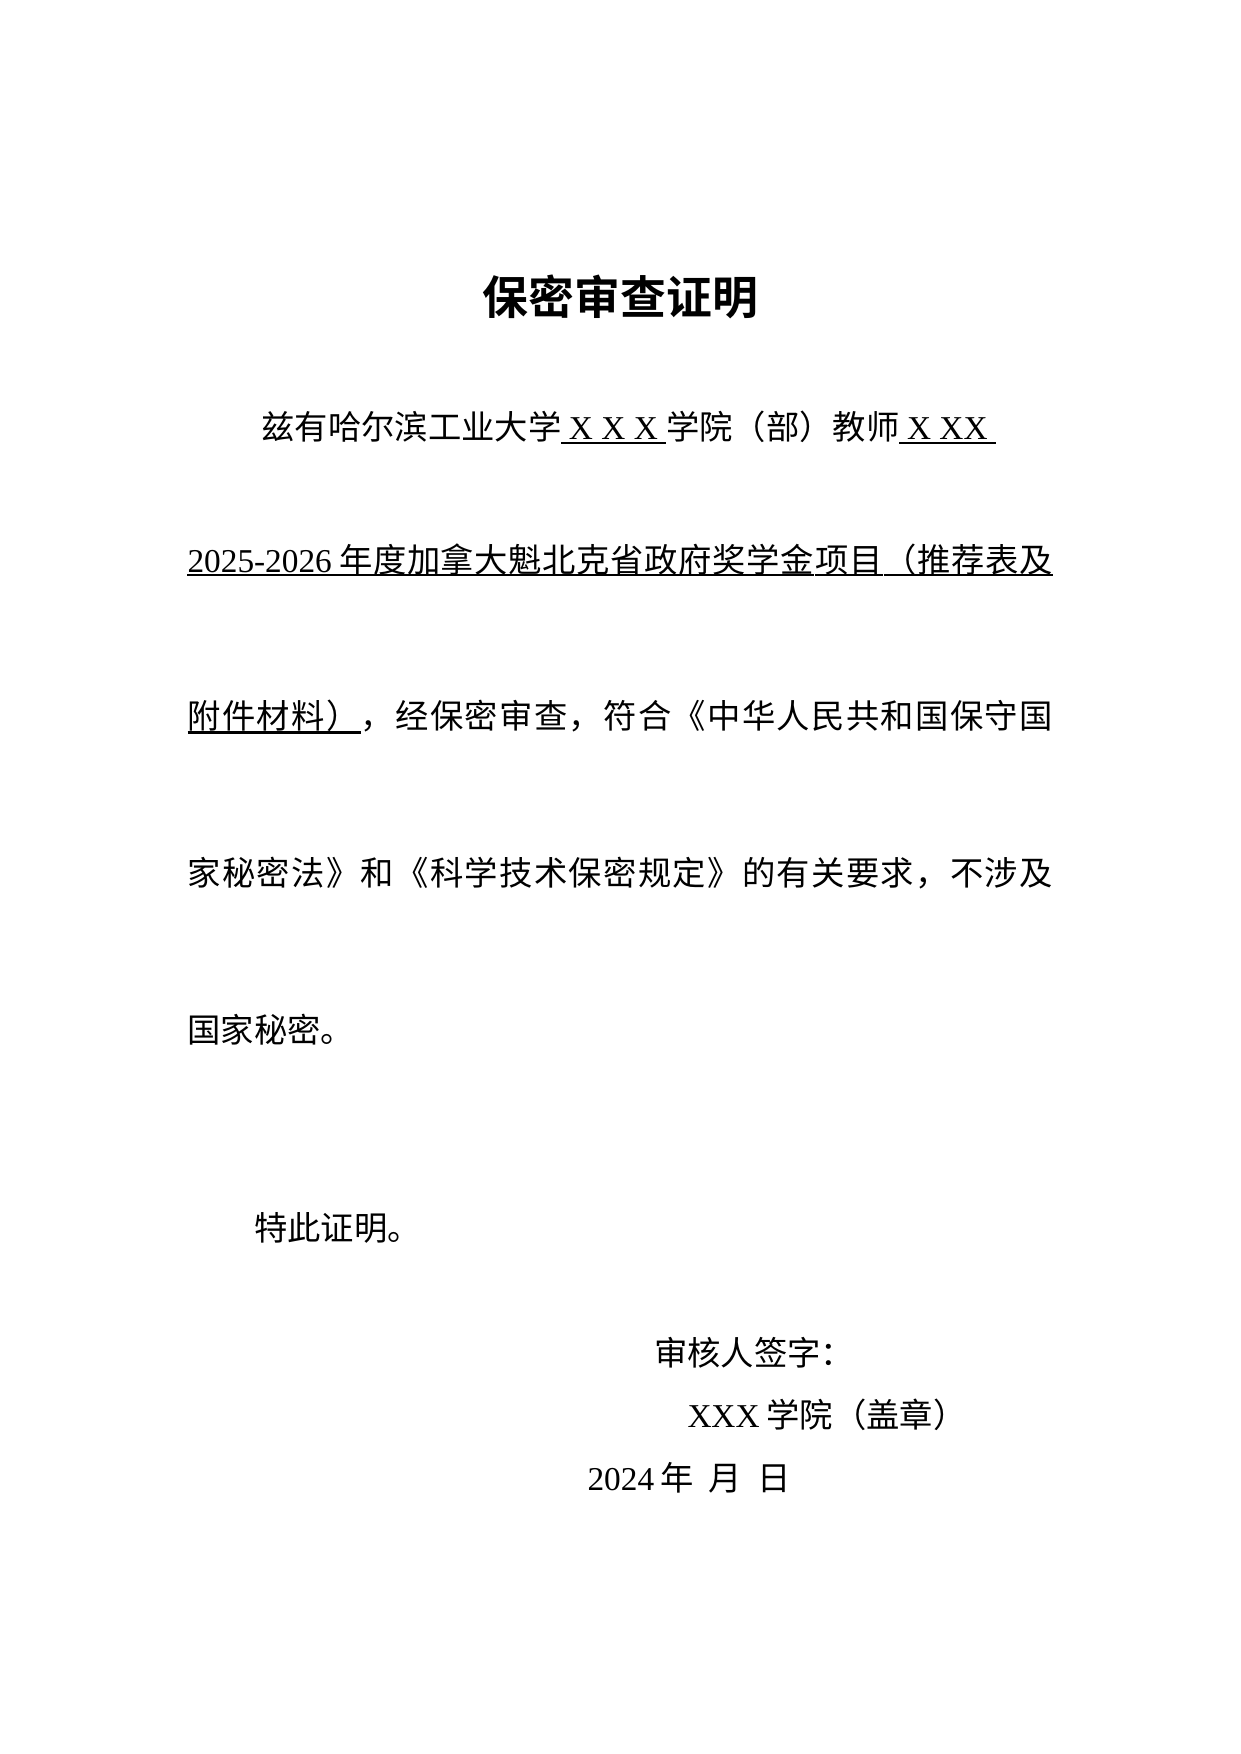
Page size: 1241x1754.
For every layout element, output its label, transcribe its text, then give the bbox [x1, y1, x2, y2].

text 审核人签字： [187, 1315, 1053, 1378]
text 2024年 月 日 [187, 1440, 1053, 1503]
subtitle 保密审查证明 [187, 246, 1053, 344]
text 特此证明。 [187, 1190, 1053, 1253]
text XXX学院（盖章） [187, 1378, 1053, 1440]
subtitle 兹有哈尔滨工业大学 X X X 学院（部）教师 X XX [187, 392, 1053, 457]
subtitle 2025-2026年度加拿大魁北克省政府奖学金项目（推荐表及附件材料），经保密审查，符合《中华人民共和国保守国家秘密法》和《科学技术保密规定》的有关要求，不涉及国家秘密。 [187, 525, 1053, 1060]
